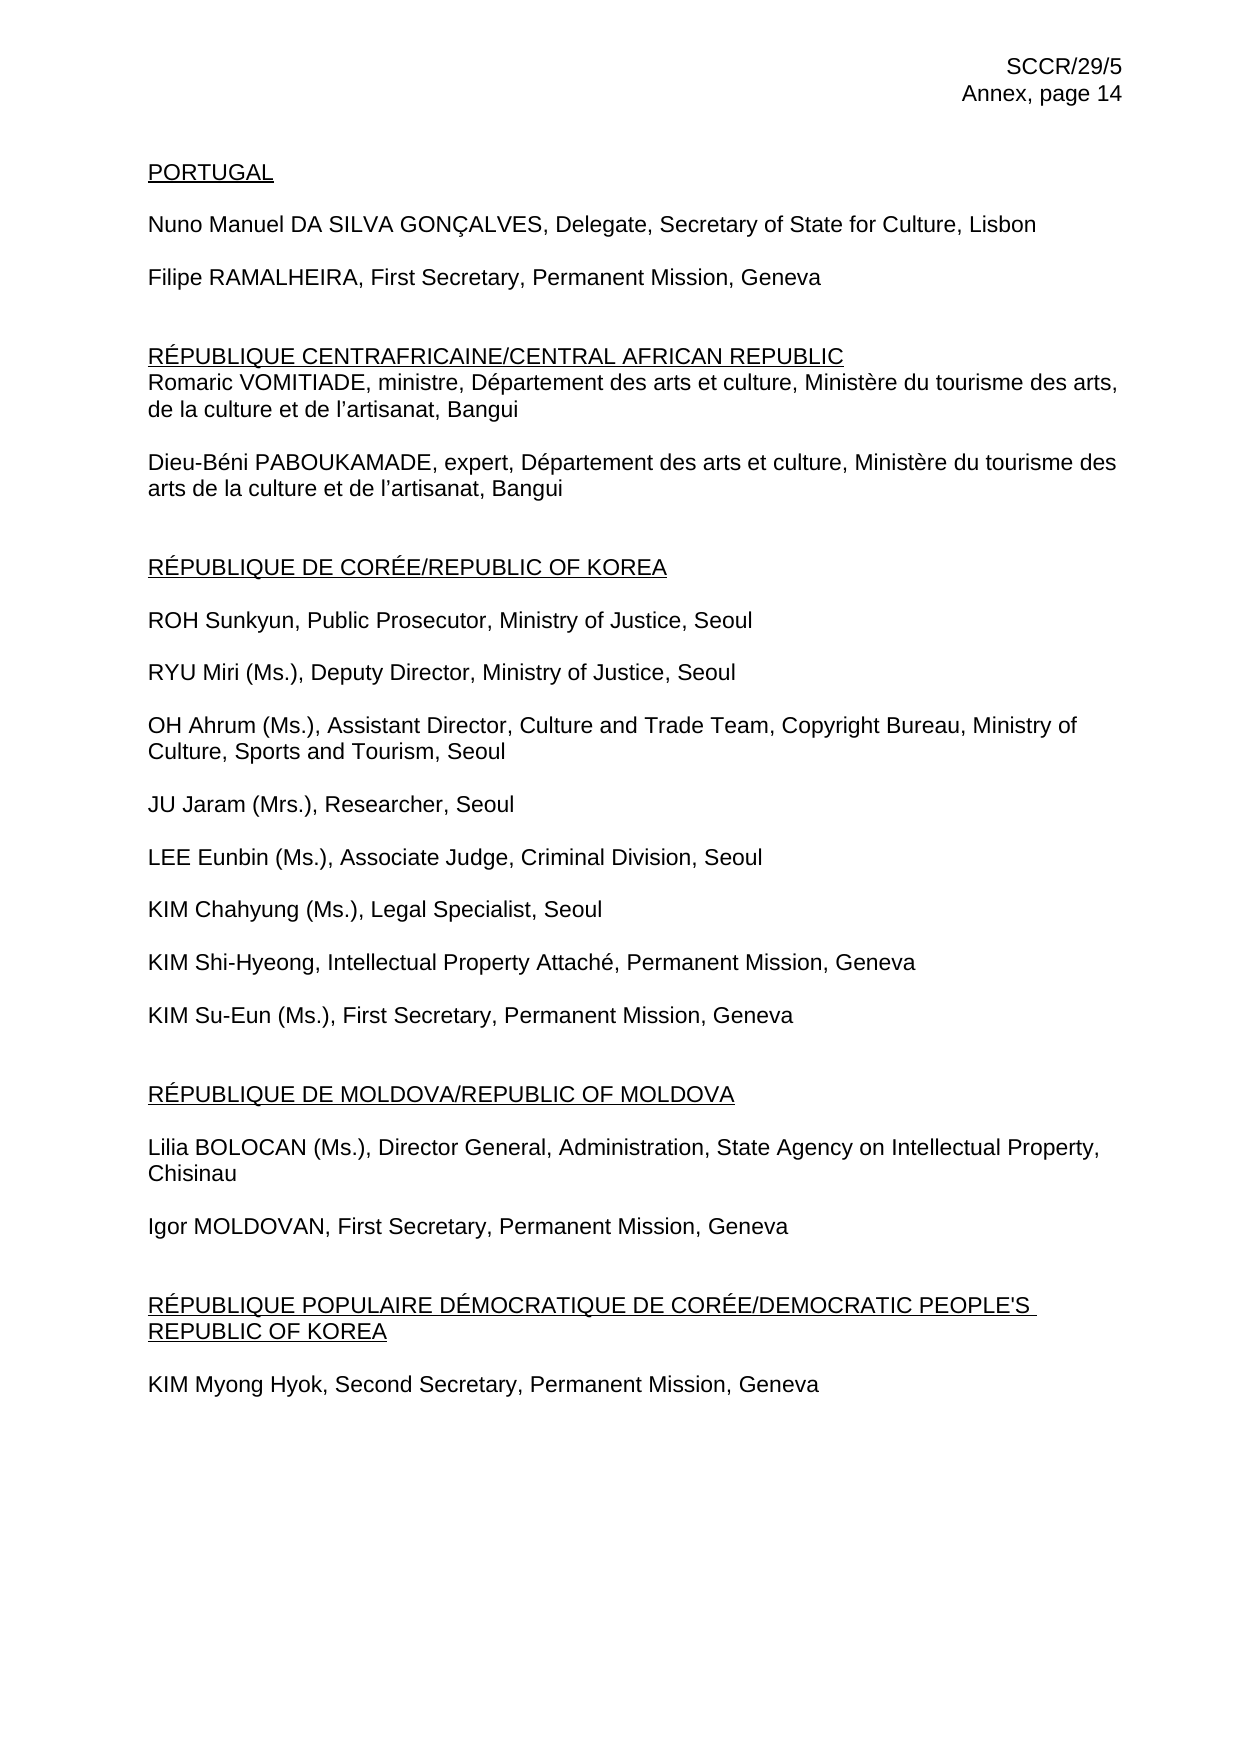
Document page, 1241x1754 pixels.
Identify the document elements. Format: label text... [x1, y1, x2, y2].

text RÉPUBLIQUE DE MOLDOVA/REPUBLIC OF MOLDOVA [148, 1081, 1122, 1107]
text Romaric VOMITIADE, ministre, Département des arts et culture, Ministère du tourisme des arts, de la culture et de l’artisanat, Bangui [148, 369, 1122, 422]
text Dieu-Béni PABOUKAMADE, expert, Département des arts et culture, Ministère du tourisme des arts de la culture et de l’artisanat, Bangui [148, 448, 1122, 501]
text Filipe RAMALHEIRA, First Secretary, Permanent Mission, Geneva [148, 264, 1122, 290]
text Igor MOLDOVAN, First Secretary, Permanent Mission, Geneva [148, 1213, 1122, 1239]
text RYU Miri (Ms.), Deputy Director, Ministry of Justice, Seoul [148, 659, 1122, 686]
text Lilia BOLOCAN (Ms.), Director General, Administration, State Agency on Intellectual Property, Chisinau [148, 1134, 1122, 1186]
text PORTUGAL [148, 158, 1122, 185]
text LEE Eunbin (Ms.), Associate Judge, Criminal Division, Seoul [148, 844, 1122, 870]
text KIM Myong Hyok, Second Secretary, Permanent Mission, Geneva [148, 1371, 1122, 1397]
text RÉPUBLIQUE POPULAIRE DÉMOCRATIQUE DE CORÉE/DEMOCRATIC PEOPLE'S REPUBLIC OF KOREA [148, 1292, 1122, 1344]
text KIM Shi-Hyeong, Intellectual Property Attaché, Permanent Mission, Geneva [148, 949, 1122, 976]
text Nuno Manuel DA SILVA GONÇALVES, Delegate, Secretary of State for Culture, Lisbon [148, 211, 1122, 238]
text KIM Su-Eun (Ms.), First Secretary, Permanent Mission, Geneva [148, 1002, 1122, 1028]
text JU Jaram (Mrs.), Researcher, Seoul [148, 791, 1122, 817]
text RÉPUBLIQUE DE CORÉE/REPUBLIC OF KOREA [148, 554, 1122, 580]
text ROH Sunkyun, Public Prosecutor, Ministry of Justice, Seoul [148, 607, 1122, 633]
text OH Ahrum (Ms.), Assistant Director, Culture and Trade Team, Copyright Bureau, Ministry of Culture, Sports and Tourism, Seoul [148, 712, 1122, 765]
text RÉPUBLIQUE CENTRAFRICAINE/CENTRAL AFRICAN REPUBLIC [148, 343, 1122, 369]
text KIM Chahyung (Ms.), Legal Specialist, Seoul [148, 896, 1122, 923]
